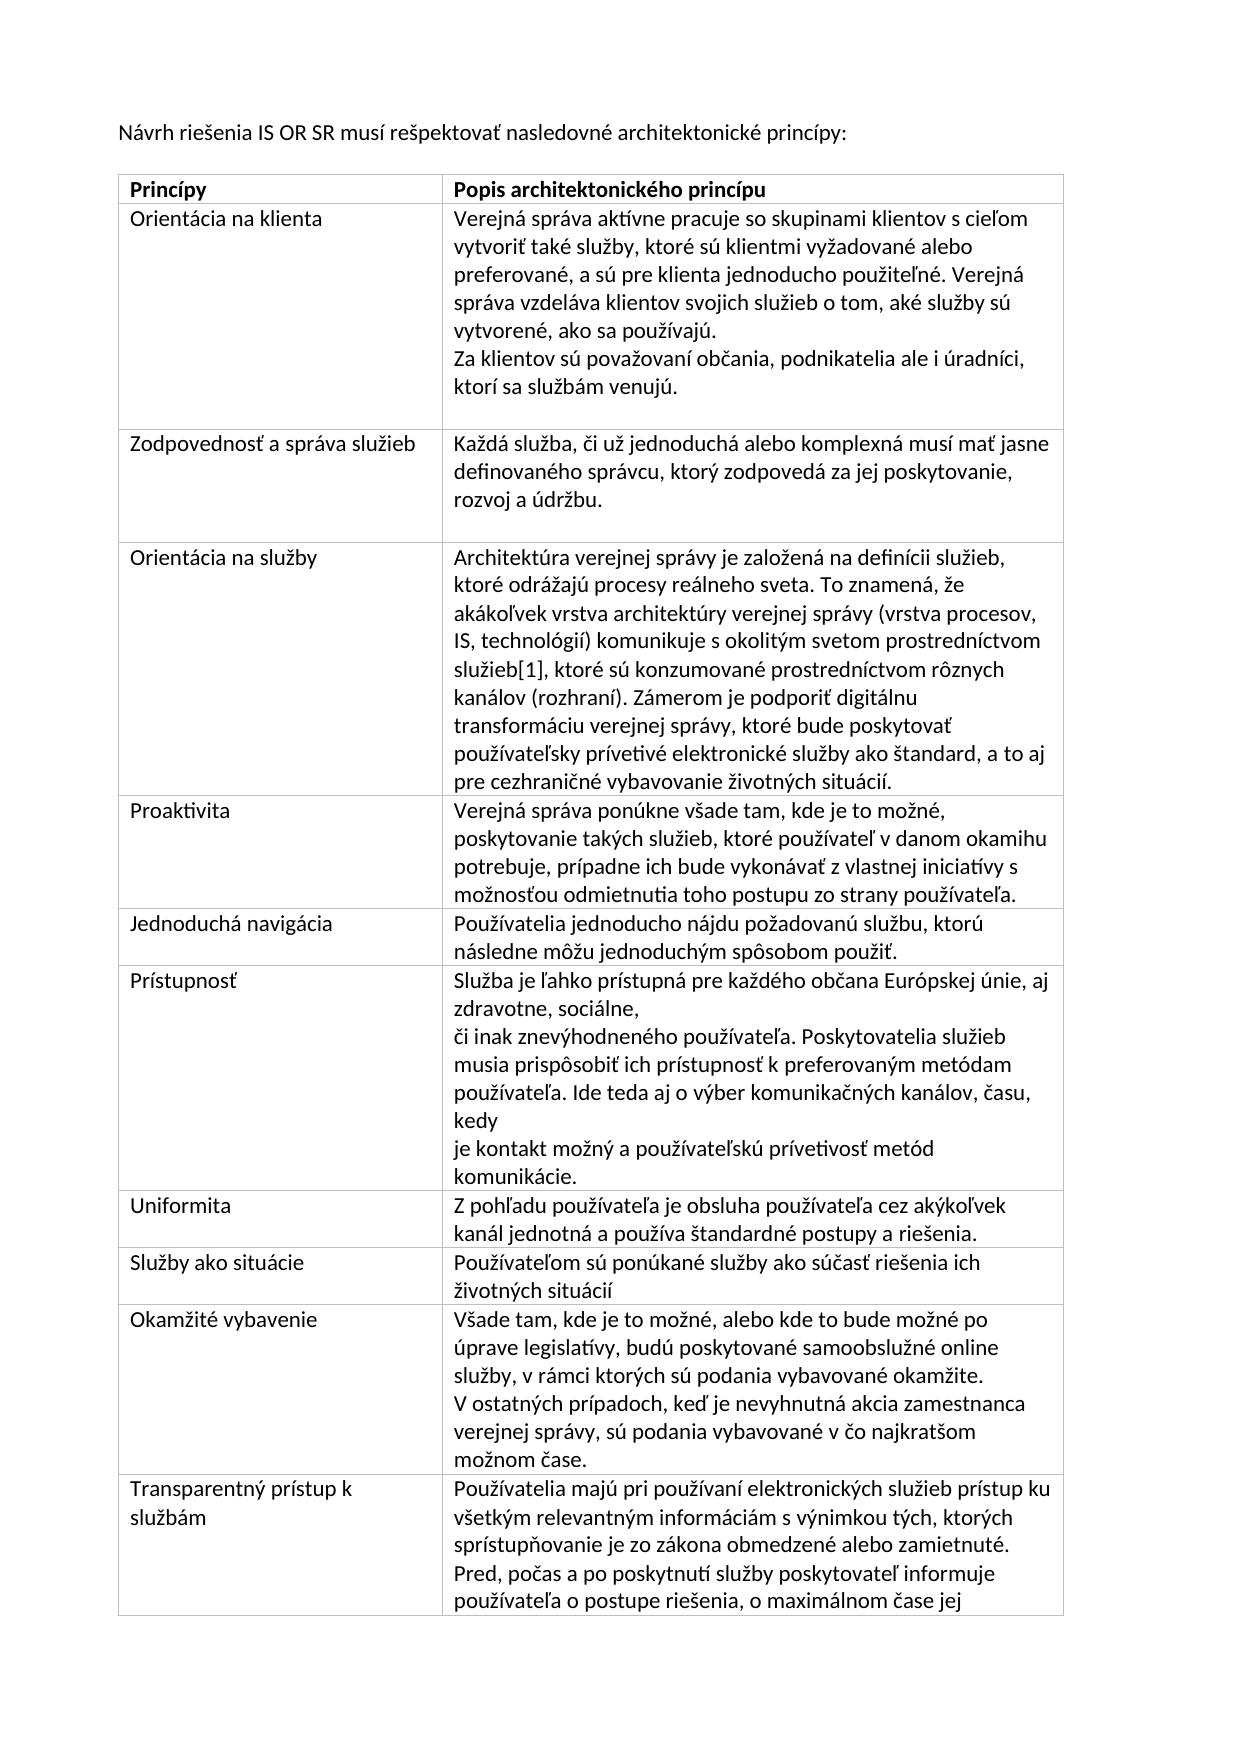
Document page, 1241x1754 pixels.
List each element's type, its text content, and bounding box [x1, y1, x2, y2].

table_cell Okamžité vybavenie [119, 1305, 442, 1473]
table_cell Služby ako situácie [119, 1248, 442, 1304]
table_cell Architektúra verejnej správy je založená na definícii služieb, ktoré odrážajú procesy reálneho sveta. To znamená, že akákoľvek vrstva architektúry verejnej správy (vrstva procesov, IS, technológií) komunikuje s okolitým svetom prostredníctvom služieb[1], ktoré sú konzumované prostredníctvom rôznych kanálov (rozhraní). Zámerom je podporiť digitálnu transformáciu verejnej správy, ktoré bude poskytovať používateľsky prívetivé elektronické služby ako štandard, a to aj pre cezhraničné vybavovanie životných situácií. [443, 543, 1063, 795]
table_cell Prístupnosť [119, 966, 442, 1190]
table_cell Služba je ľahko prístupná pre každého občana Európskej únie, aj zdravotne, sociálne, či inak znevýhodneného používateľa. Poskytovatelia služieb musia prispôsobiť ich prístupnosť k preferovaným metódam používateľa. Ide teda aj o výber komunikačných kanálov, času, kedy je kontakt možný a používateľskú prívetivosť metód komunikácie. [443, 966, 1063, 1190]
table_cell Jednoduchá navigácia [119, 909, 442, 965]
table_cell Uniformita [119, 1191, 442, 1247]
table_cell Každá služba, či už jednoduchá alebo komplexná musí mať jasne definovaného správcu, ktorý zodpovedá za jej poskytovanie, rozvoj a údržbu. [443, 430, 1063, 542]
table_header Popis architektonického princípu [443, 175, 1063, 203]
table_cell Orientácia na služby [119, 543, 442, 795]
table_cell Z pohľadu používateľa je obsluha používateľa cez akýkoľvek kanál jednotná a používa štandardné postupy a riešenia. [443, 1191, 1063, 1247]
table_cell Verejná správa ponúkne všade tam, kde je to možné, poskytovanie takých služieb, ktoré používateľ v danom okamihu potrebuje, prípadne ich bude vykonávať z vlastnej iniciatívy s možnosťou odmietnutia toho postupu zo strany používateľa. [443, 796, 1063, 908]
table_cell Používatelia jednoducho nájdu požadovanú službu, ktorú následne môžu jednoduchým spôsobom použiť. [443, 909, 1063, 965]
table_cell Používateľom sú ponúkané služby ako súčasť riešenia ich životných situácií [443, 1248, 1063, 1304]
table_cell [443, 1475, 1063, 1615]
table_header Princípy [119, 175, 442, 203]
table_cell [119, 1475, 442, 1615]
table_cell Všade tam, kde je to možné, alebo kde to bude možné po úprave legislatívy, budú poskytované samoobslužné online služby, v rámci ktorých sú podania vybavované okamžite. V ostatných prípadoch, keď je nevyhnutná akcia zamestnanca verejnej správy, sú podania vybavované v čo najkratšom možnom čase. [443, 1305, 1063, 1473]
table_cell Zodpovednosť a správa služieb [119, 430, 442, 542]
table_cell Proaktivita [119, 796, 442, 908]
table_cell Orientácia na klienta [119, 204, 442, 428]
table_cell Verejná správa aktívne pracuje so skupinami klientov s cieľom vytvoriť také služby, ktoré sú klientmi vyžadované alebo preferované, a sú pre klienta jednoducho použiteľné. Verejná správa vzdeláva klientov svojich služieb o tom, aké služby sú vytvorené, ako sa používajú. Za klientov sú považovaní občania, podnikatelia ale i úradníci, ktorí sa službám venujú. [443, 204, 1063, 428]
text Návrh riešenia IS OR SR musí rešpektovať nasledovné architektonické princípy: [118, 118, 1122, 146]
